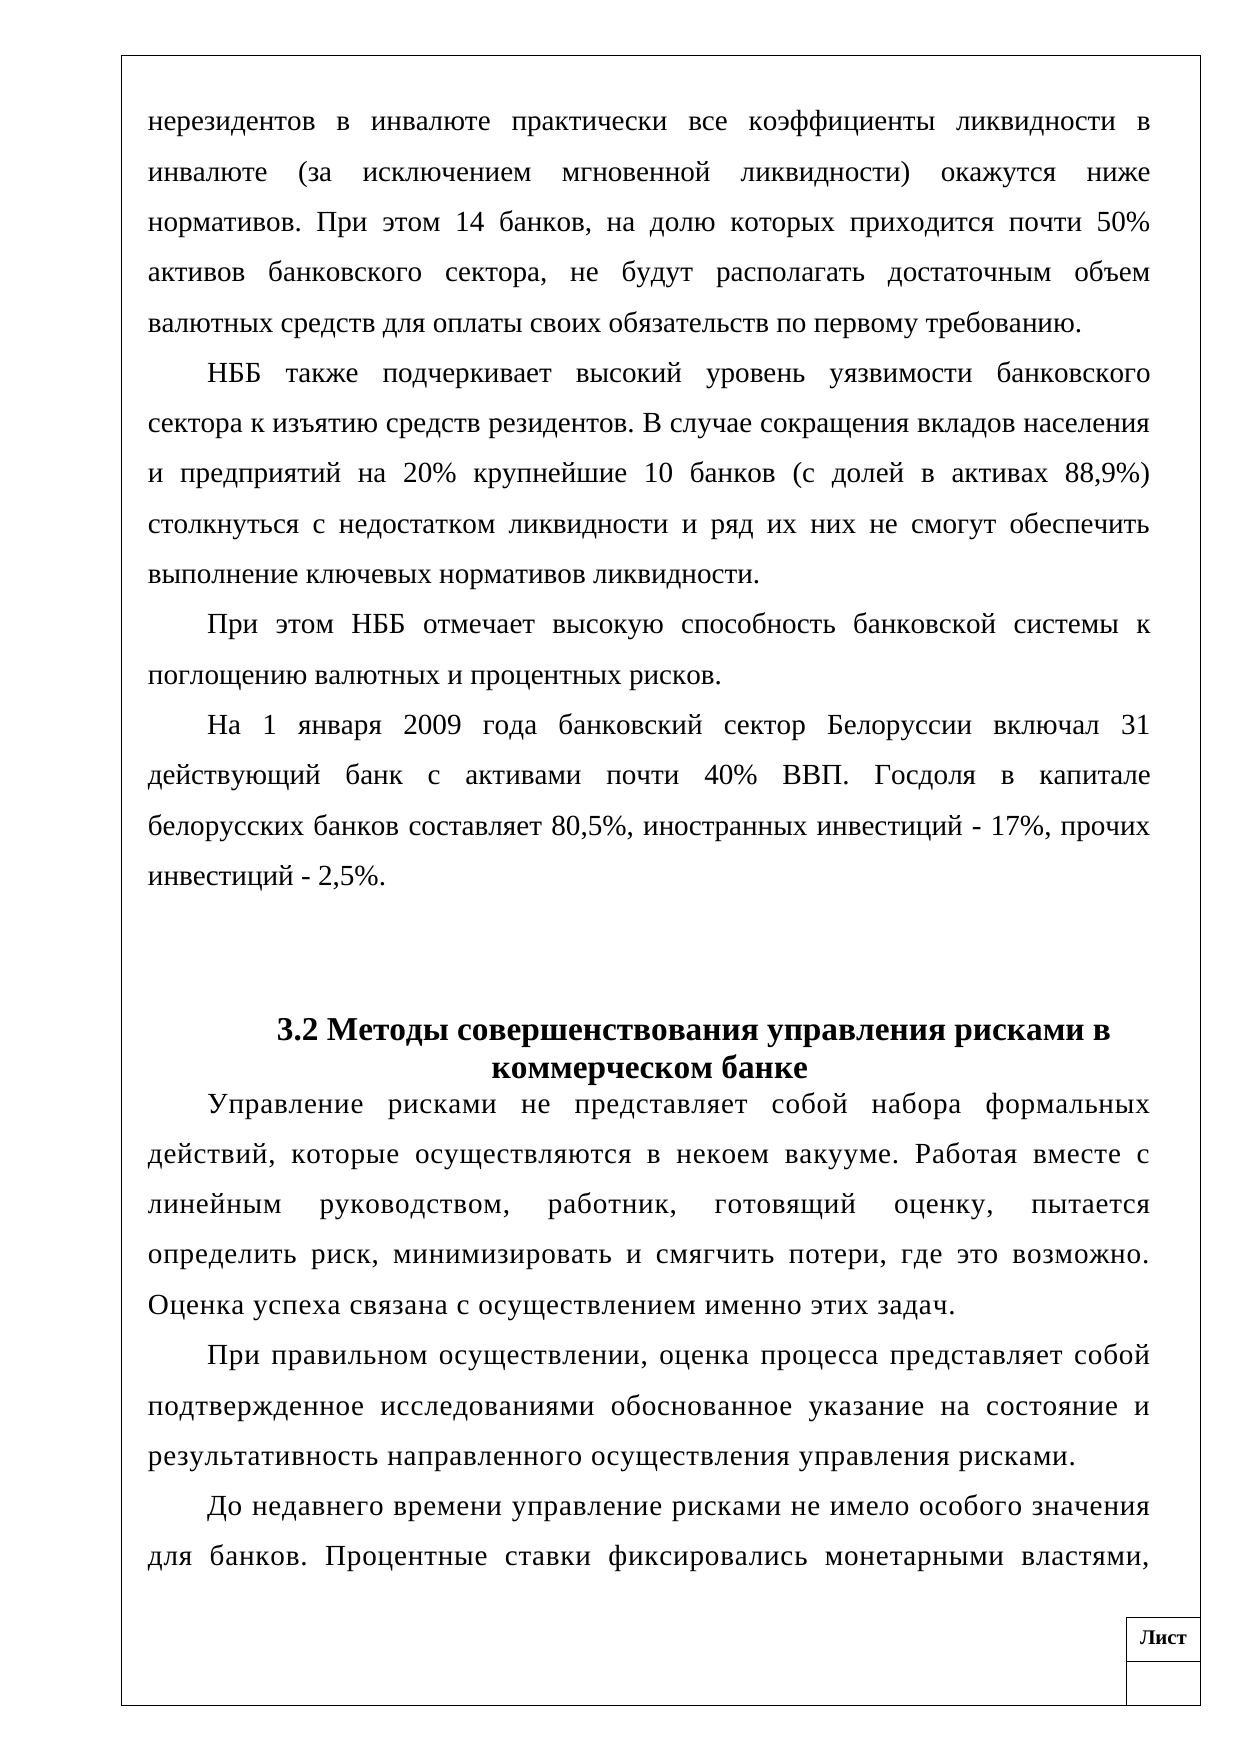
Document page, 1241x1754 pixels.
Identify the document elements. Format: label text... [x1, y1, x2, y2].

text На 1 января 2009 года банковский сектор Белоруссии включал 31 действующий банк с активами почти 40% ВВП. Госдоля в капитале белорусских банков составляет 80,5%, иностранных инвестиций - 17%, прочих инвестиций - 2,5%. [148, 707, 1152, 892]
text При этом НББ отмечает высокую способность банковской системы к поглощению валютных и процентных рисков. [148, 607, 1152, 690]
text При правильном осуществлении, оценка процесса представляет собой подтвержденное исследованиями обоснованное указание на состояние и результативность направленного осуществления управления рисками. [148, 1337, 1152, 1471]
text НББ также подчеркивает высокий уровень уязвимости банковского сектора к изъятию средств резидентов. В случае сокращения вкладов населения и предприятий на 20% крупнейшие 10 банков (с долей в активах 88,9%) столкнуться с недостатком ликвидности и ряд их них не смогут обеспечить выполнение ключевых нормативов ликвидности. [148, 355, 1152, 590]
subtitle 3.2 Методы совершенствования управления рисками в коммерческом банке [148, 1009, 1152, 1086]
text Управление рисками не представляет собой набора формальных действий, которые осуществляются в некоем вакууме. Работая вместе с линейным руководством, работник, готовящий оценку, пытается определить риск, минимизировать и смягчить потери, где это возможно. Оценка успеха связана с осуществлением именно этих задач. [148, 1086, 1152, 1321]
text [148, 1488, 1152, 1572]
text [148, 103, 1152, 338]
